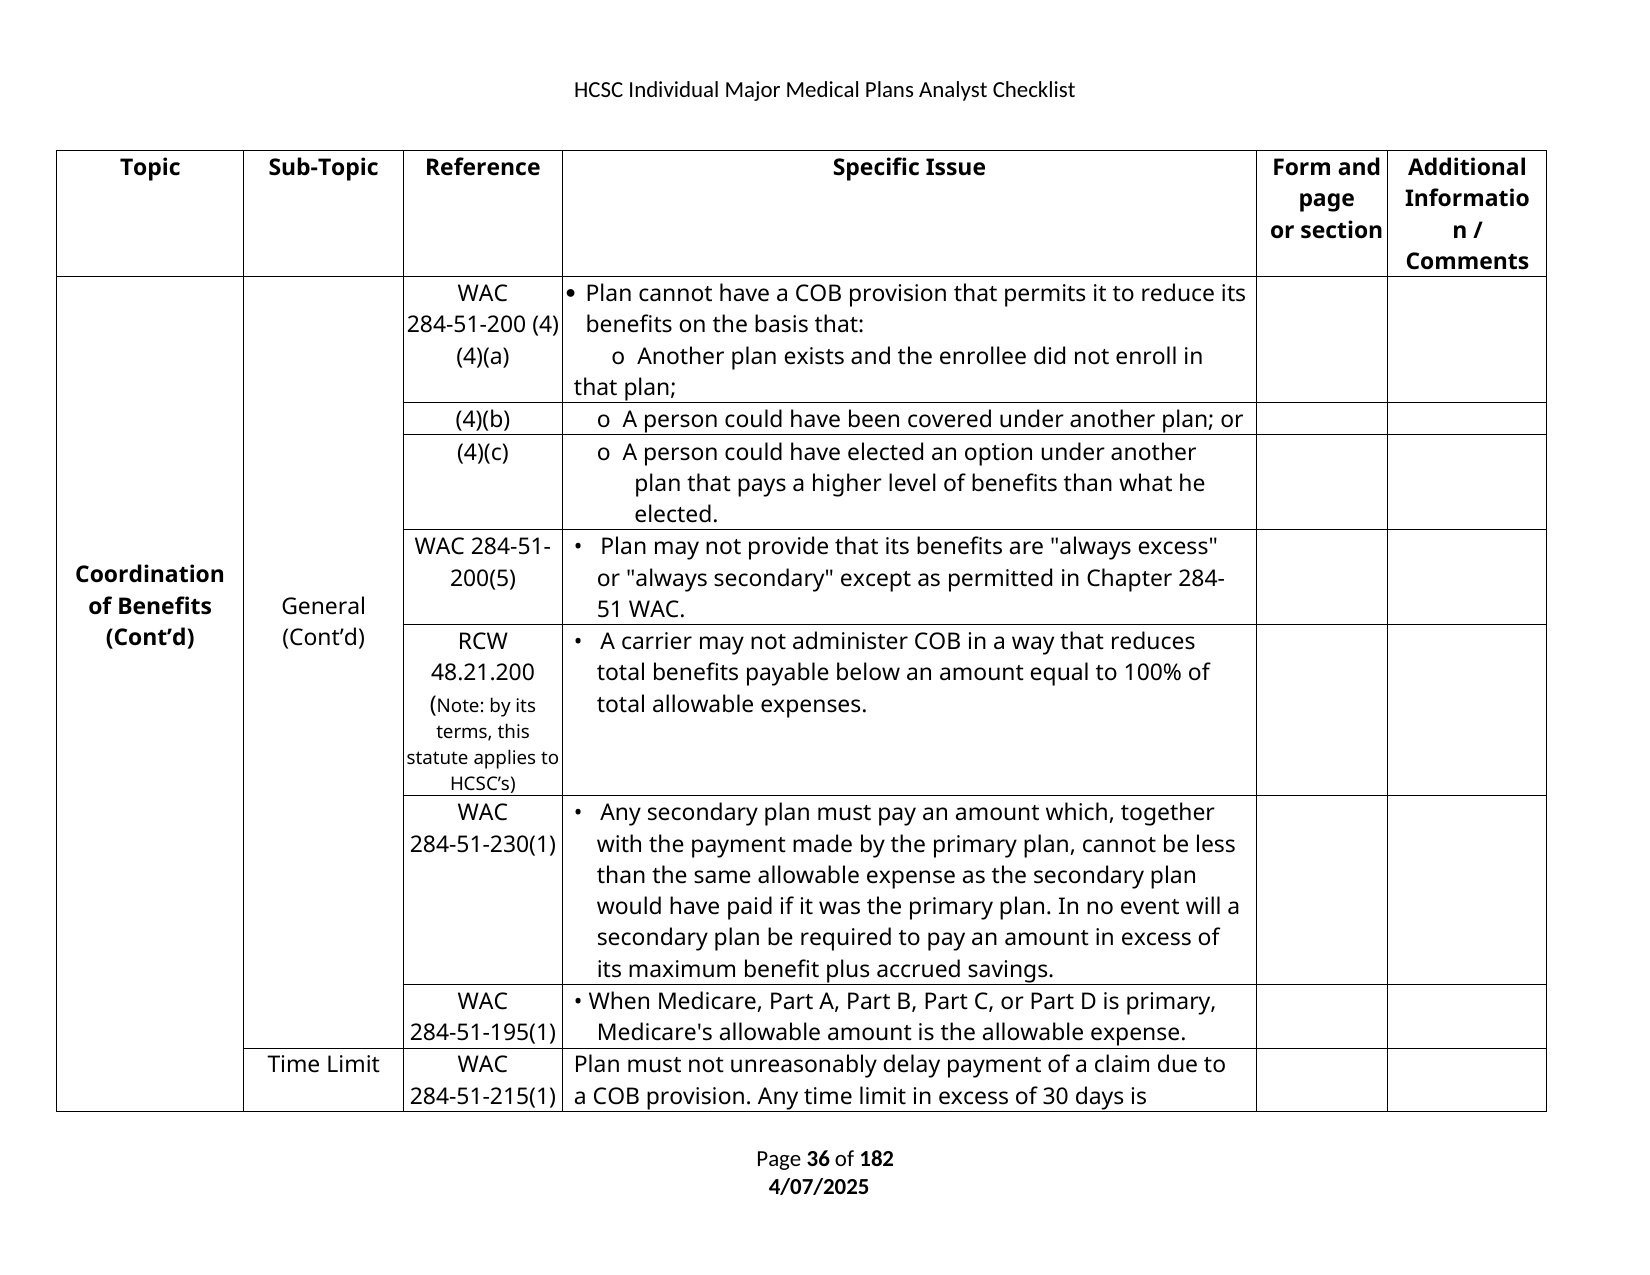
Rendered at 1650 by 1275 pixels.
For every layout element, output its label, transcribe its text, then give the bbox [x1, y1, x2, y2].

table_header Topic [57, 151, 243, 276]
table_cell • Plan may not provide that its benefits are "always excess" or "always secondary" except as permitted in Chapter 284-51 WAC. [563, 530, 1256, 624]
table_cell [1257, 796, 1387, 984]
table_cell [1388, 277, 1546, 402]
table_cell (4)(b) [404, 403, 562, 434]
table_cell WAC 284-51-195(1) [404, 985, 562, 1047]
table_header Sub-Topic [244, 151, 403, 276]
table_header Reference [404, 151, 562, 276]
table_cell [1388, 1049, 1546, 1111]
table_cell [1388, 796, 1546, 984]
table_cell RCW 48.21.200 (Note: by its terms, this statute applies to HCSC’s) [404, 625, 562, 795]
table_cell [1388, 403, 1546, 434]
table_cell [1257, 985, 1387, 1047]
table_cell General General (Cont’d) [244, 277, 403, 1047]
table_cell • When Medicare, Part A, Part B, Part C, or Part D is primary, Medicare's allowable amount is the allowable expense. [563, 985, 1256, 1047]
table_cell • A carrier may not administer COB in a way that reduces total benefits payable below an amount equal to 100% of total allowable expenses. [563, 625, 1256, 795]
table_cell o A person could have elected an option under another plan that pays a higher level of benefits than what he elected. [563, 435, 1256, 529]
table_cell Plan cannot have a COB provision that permits it to reduce its benefits on the basis that: o Another plan exists and the enrollee did not enroll in that plan; [563, 277, 1256, 402]
table_cell WAC 284-51-200 (4) (4)(a) [404, 277, 562, 402]
table_header Specific Issue [563, 151, 1256, 276]
table_cell WAC 284-51-200(5) [404, 530, 562, 624]
table_cell [1388, 625, 1546, 795]
table_cell [1257, 530, 1387, 624]
table_header Form and page or section [1257, 151, 1387, 276]
table_cell o A person could have been covered under another plan; or [563, 403, 1256, 434]
table_cell Time Limit [244, 1049, 403, 1111]
table_cell [1388, 530, 1546, 624]
table_cell [1257, 1049, 1387, 1111]
table_cell (4)(c) [404, 435, 562, 529]
table_cell [1257, 277, 1387, 402]
table_cell [1257, 403, 1387, 434]
table_cell WAC 284-51-215(1) [404, 1049, 562, 1111]
table_cell [1388, 985, 1546, 1047]
table_cell • Any secondary plan must pay an amount which, together with the payment made by the primary plan, cannot be less than the same allowable expense as the secondary plan would have paid if it was the primary plan. In no event will a secondary plan be required to pay an amount in excess of its maximum benefit plus accrued savings. [563, 796, 1256, 984]
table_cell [563, 1049, 1256, 1111]
table_cell [1388, 435, 1546, 529]
table_cell [1257, 435, 1387, 529]
table_cell WAC 284-51-230(1) [404, 796, 562, 984]
table_header Additional Information / Comments [1388, 151, 1546, 276]
table_cell [1257, 625, 1387, 795]
